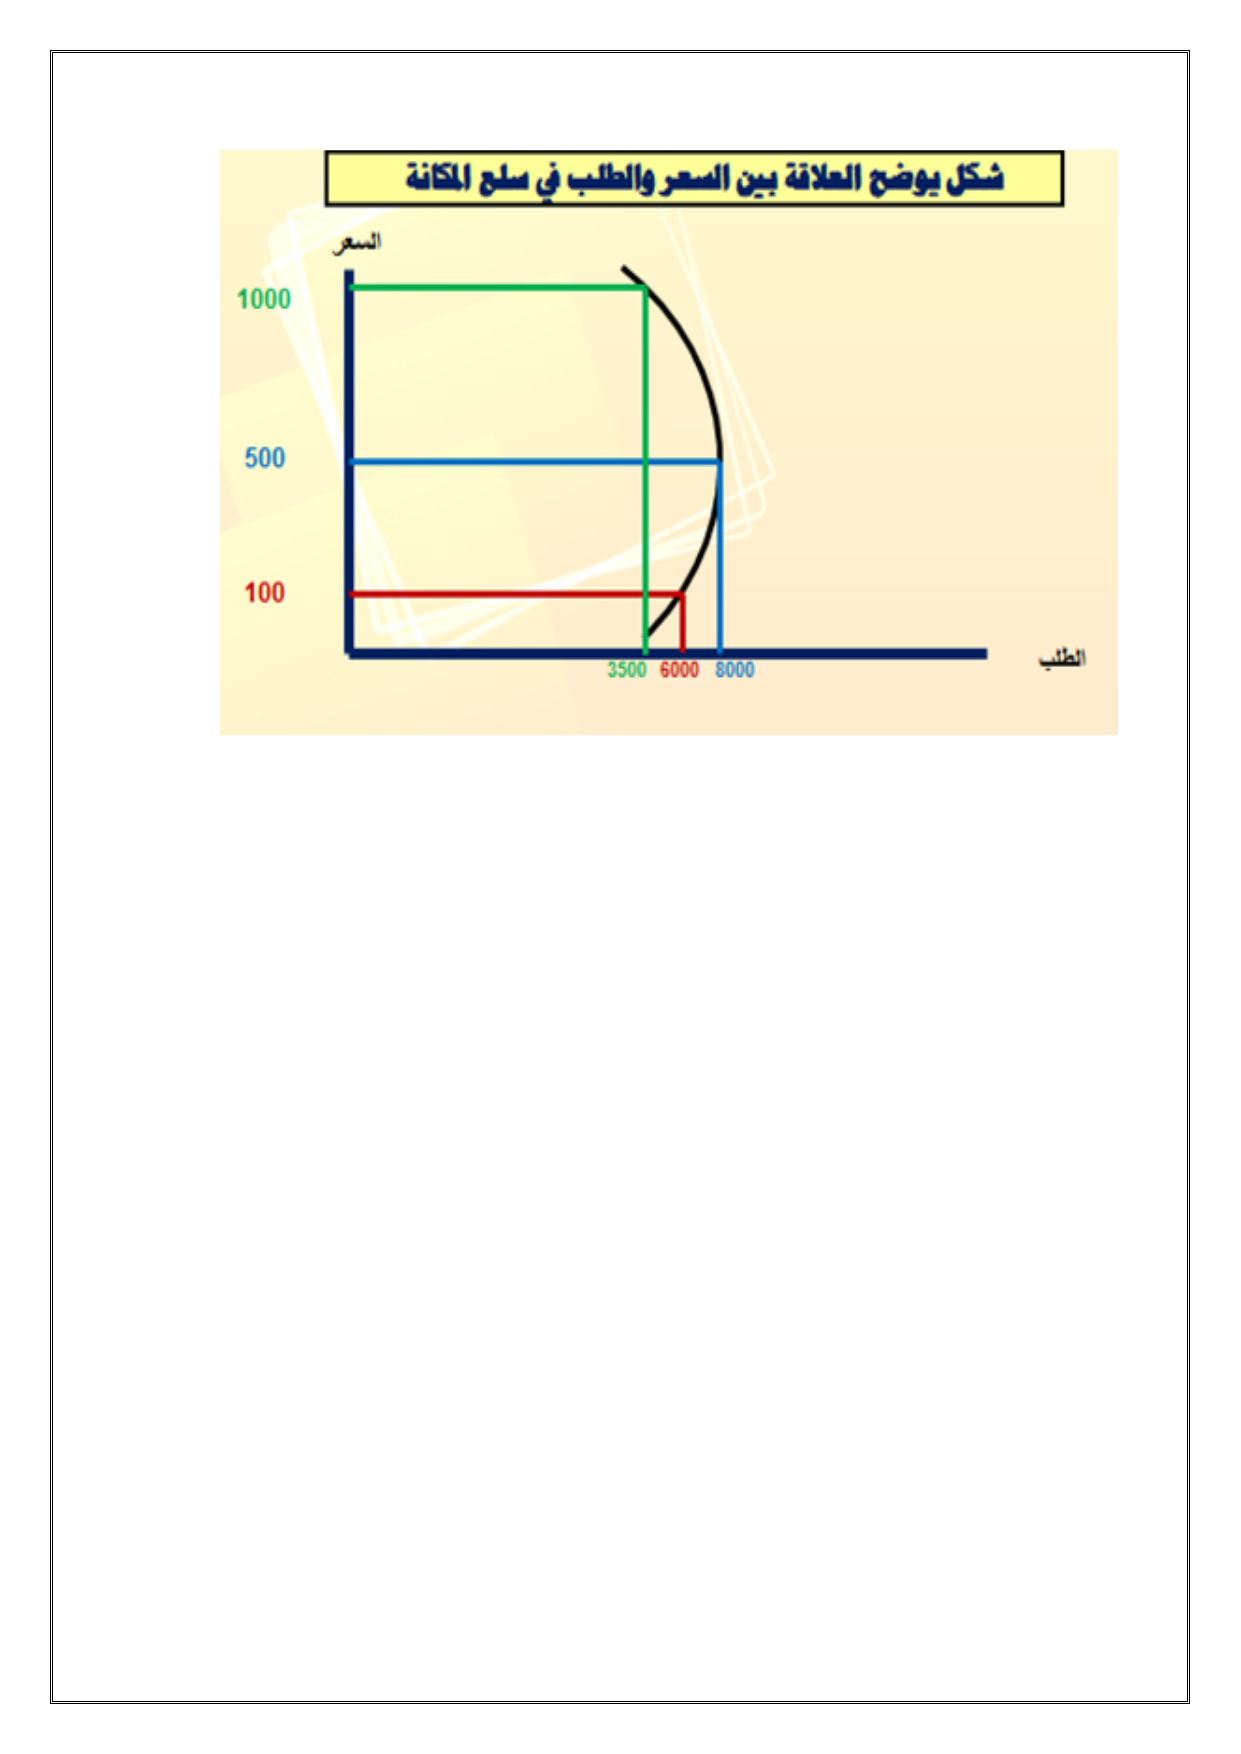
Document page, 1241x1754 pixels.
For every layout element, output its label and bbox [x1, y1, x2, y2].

picture [219, 150, 1119, 735]
